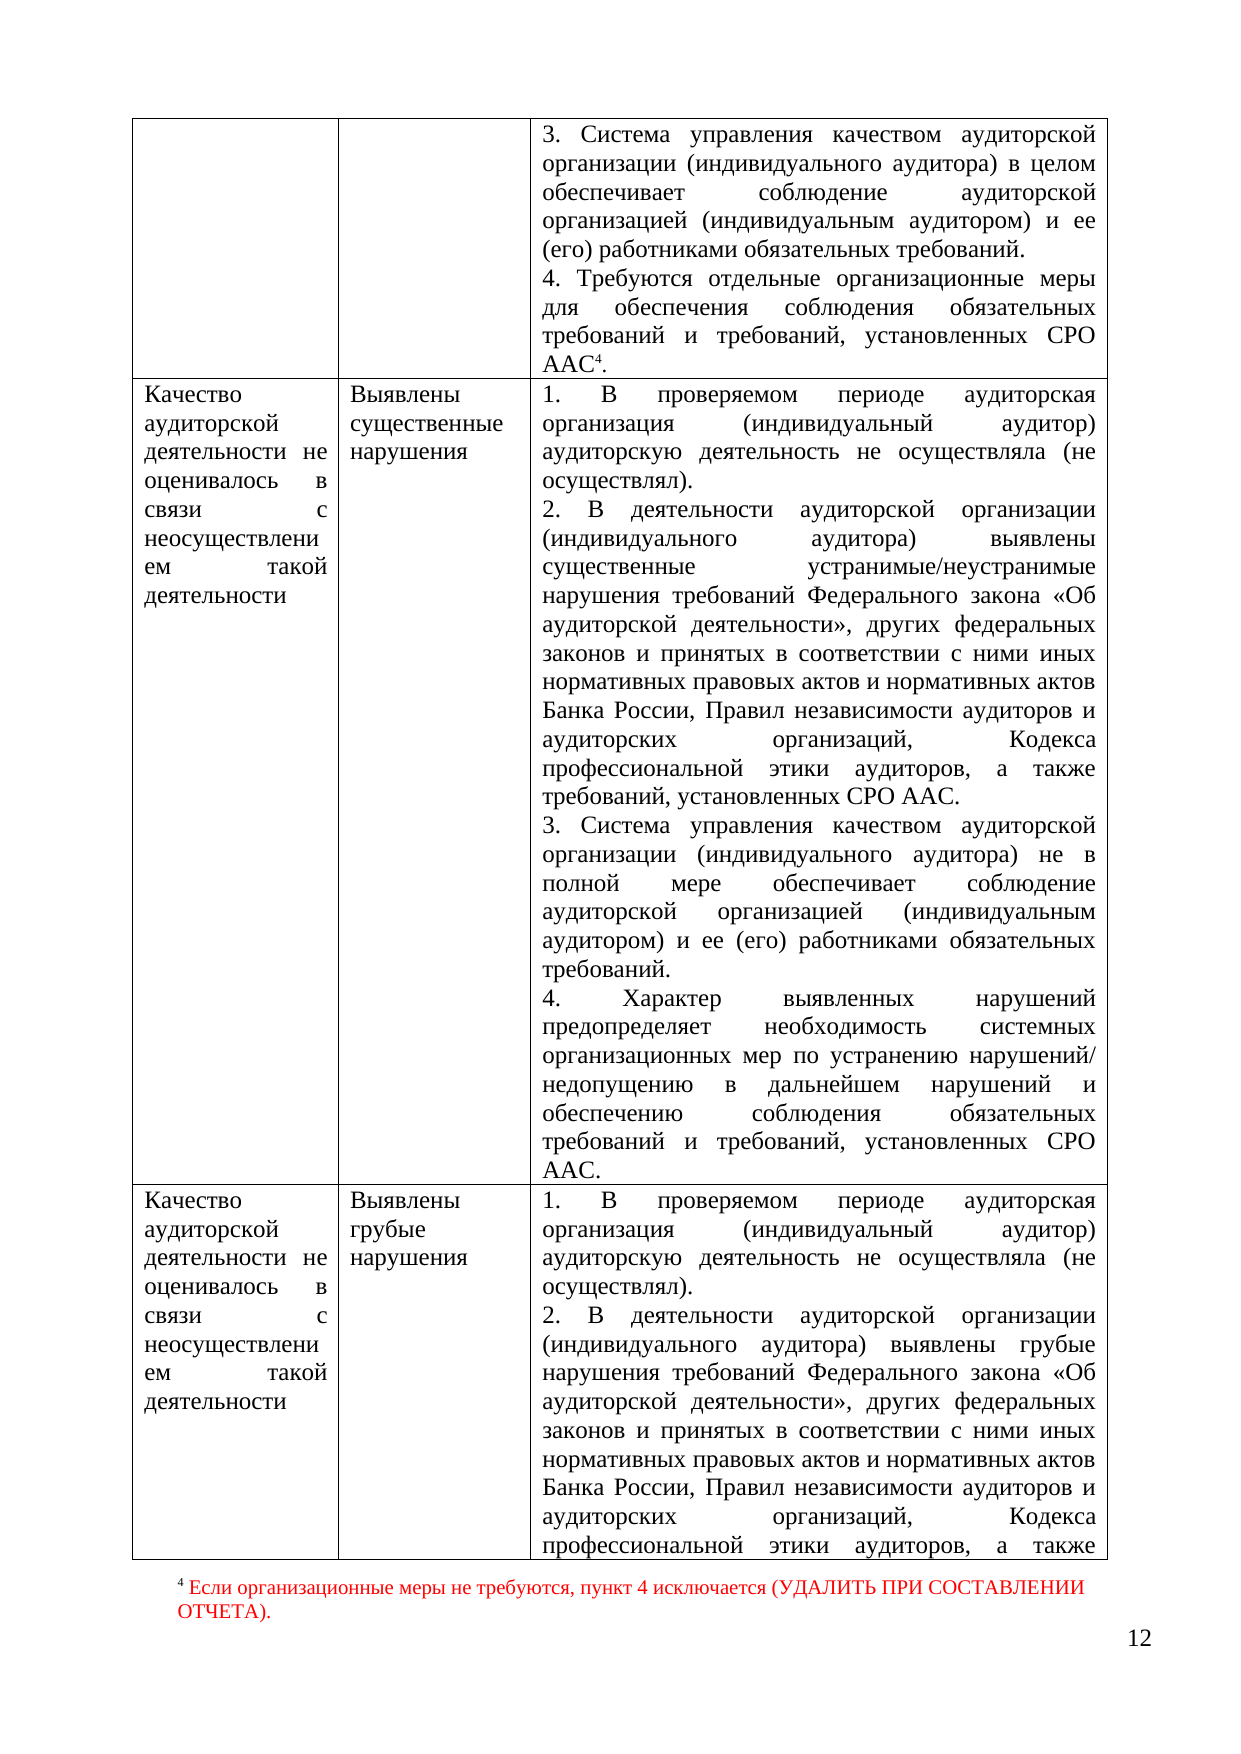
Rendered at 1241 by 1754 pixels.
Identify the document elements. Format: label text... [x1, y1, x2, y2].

table_cell 1. В проверяемом периоде аудиторская организация (индивидуальный аудитор) аудиторскую деятельность не осуществляла (не осуществлял). 2. В деятельности аудиторской организации (индивидуального аудитора) выявлены существенные устранимые/неустранимые нарушения требований Федерального закона «Об аудиторской деятельности», других федеральных законов и принятых в соответствии с ними иных нормативных правовых актов и нормативных актов Банка России, Правил независимости аудиторов и аудиторских организаций, Кодекса профессиональной этики аудиторов, а также требований, установленных СРО ААС. 3. Система управления качеством аудиторской организации (индивидуального аудитора) не в полной мере обеспечивает соблюдение аудиторской организацией (индивидуальным аудитором) и ее (его) работниками обязательных требований. 4. Характер выявленных нарушений предопределяет необходимость системных организационных мер по устранению нарушений/ недопущению в дальнейшем нарушений и обеспечению соблюдения обязательных требований и требований, установленных СРО ААС. [531, 379, 1107, 1184]
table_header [339, 119, 530, 378]
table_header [531, 119, 1107, 378]
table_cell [531, 1185, 1107, 1559]
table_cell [339, 1185, 530, 1559]
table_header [133, 119, 338, 378]
table_cell Качество аудиторской деятельности не оценивалось в связи с неосуществлением такой деятельности [133, 379, 338, 1184]
table_cell Выявлены существенные нарушения [339, 379, 530, 1184]
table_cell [133, 1185, 338, 1559]
